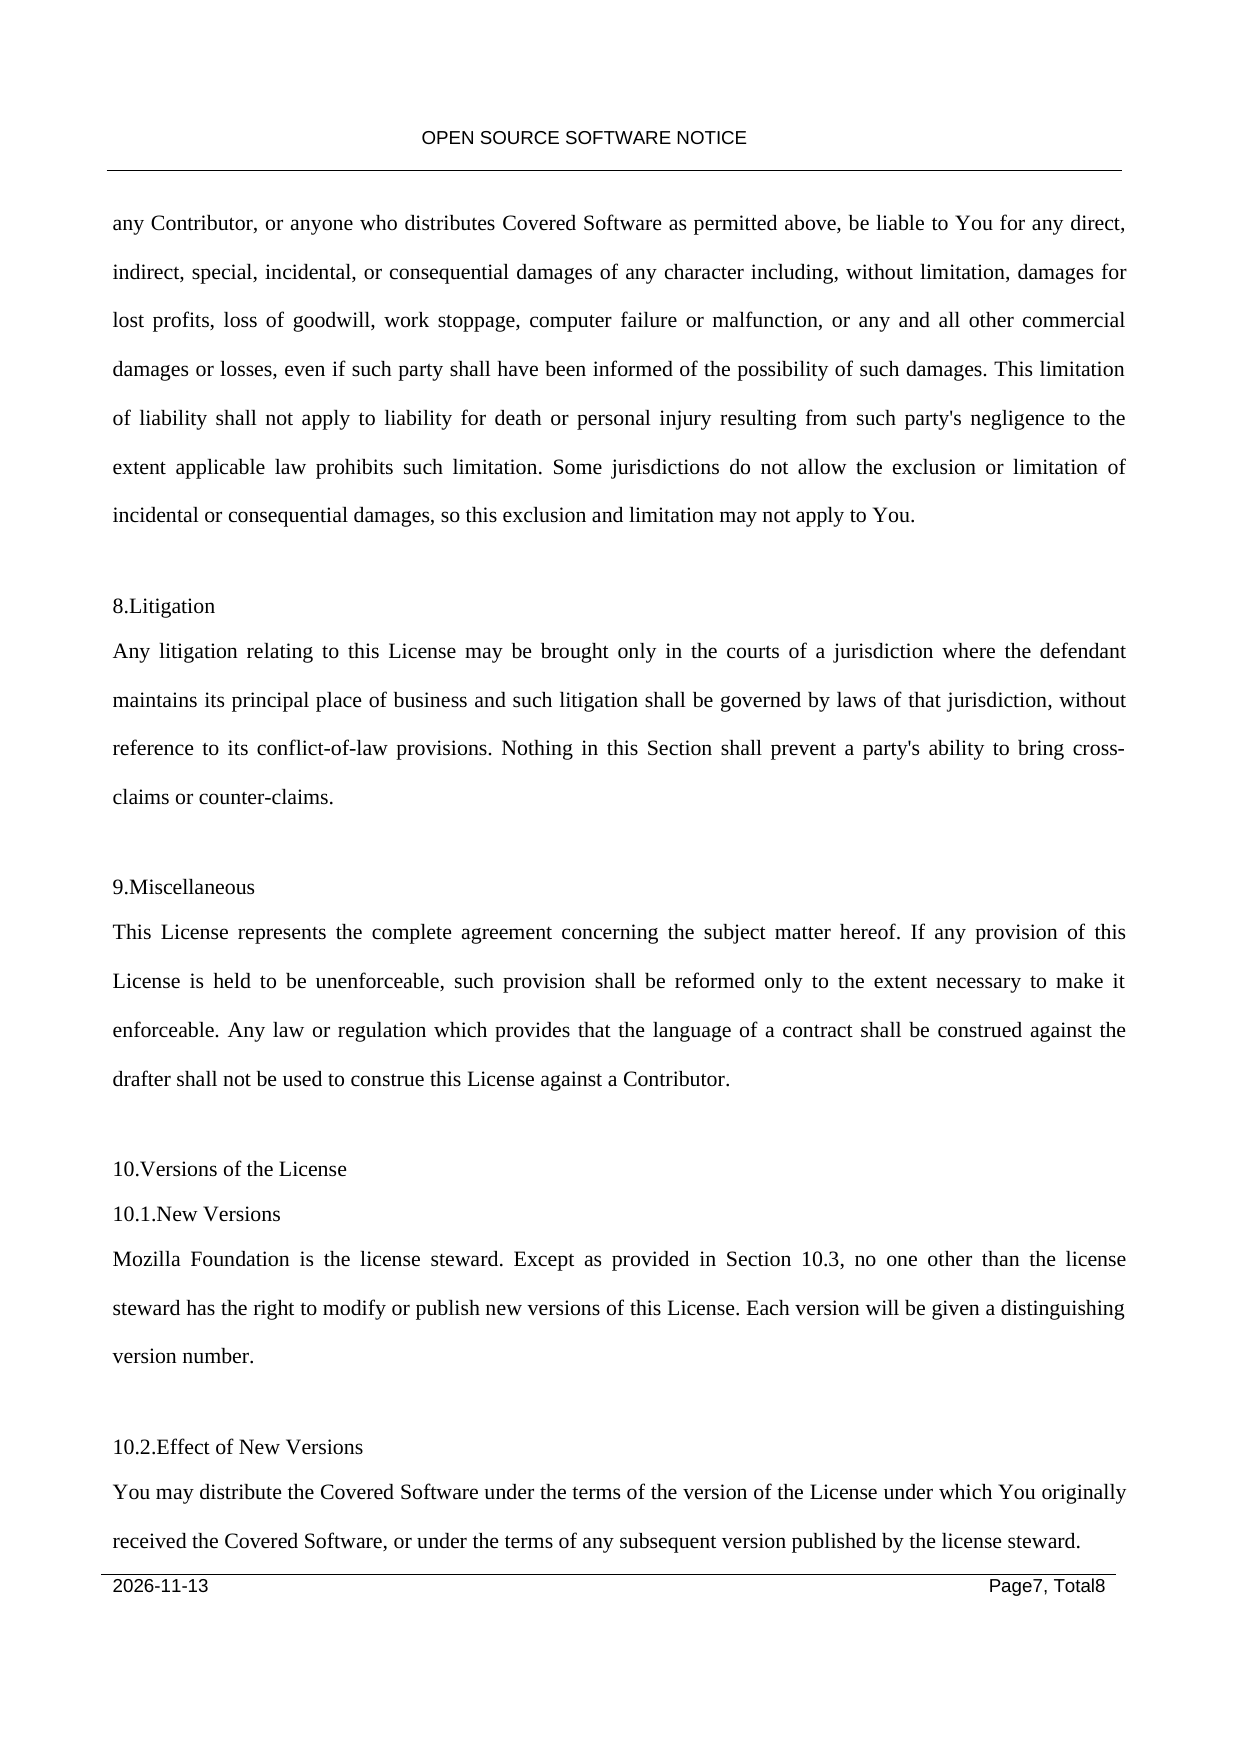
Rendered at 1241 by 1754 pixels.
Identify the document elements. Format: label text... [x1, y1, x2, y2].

text Any litigation relating to this License may be brought only in the courts of a jurisdiction where the defendant maintains its principal place of business and such litigation shall be governed by laws of that jurisdiction, without reference to its conflict-of-law provisions. Nothing in this Section shall prevent a party's ability to bring cross-claims or counter-claims. [112, 634, 1128, 813]
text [112, 206, 1128, 531]
text 8.Litigation [112, 589, 1128, 622]
text This License represents the complete agreement concerning the subject matter hereof. If any provision of this License is held to be unenforceable, such provision shall be reformed only to the extent necessary to make it enforceable. Any law or regulation which provides that the language of a contract shall be construed against the drafter shall not be used to construe this License against a Contributor. [112, 916, 1128, 1094]
text 10.1.New Versions [112, 1197, 1128, 1230]
text Mozilla Foundation is the license steward. Except as provided in Section 10.3, no one other than the license steward has the right to modify or publish new versions of this License. Each version will be given a distinguishing version number. [112, 1242, 1128, 1372]
text 9.Miscellaneous [112, 871, 1128, 903]
text 10.Versions of the License [112, 1152, 1128, 1185]
text 10.2.Effect of New Versions [112, 1430, 1128, 1463]
text You may distribute the Covered Software under the terms of the version of the License under which You originally received the Covered Software, or under the terms of any subsequent version published by the license steward. [112, 1475, 1128, 1556]
